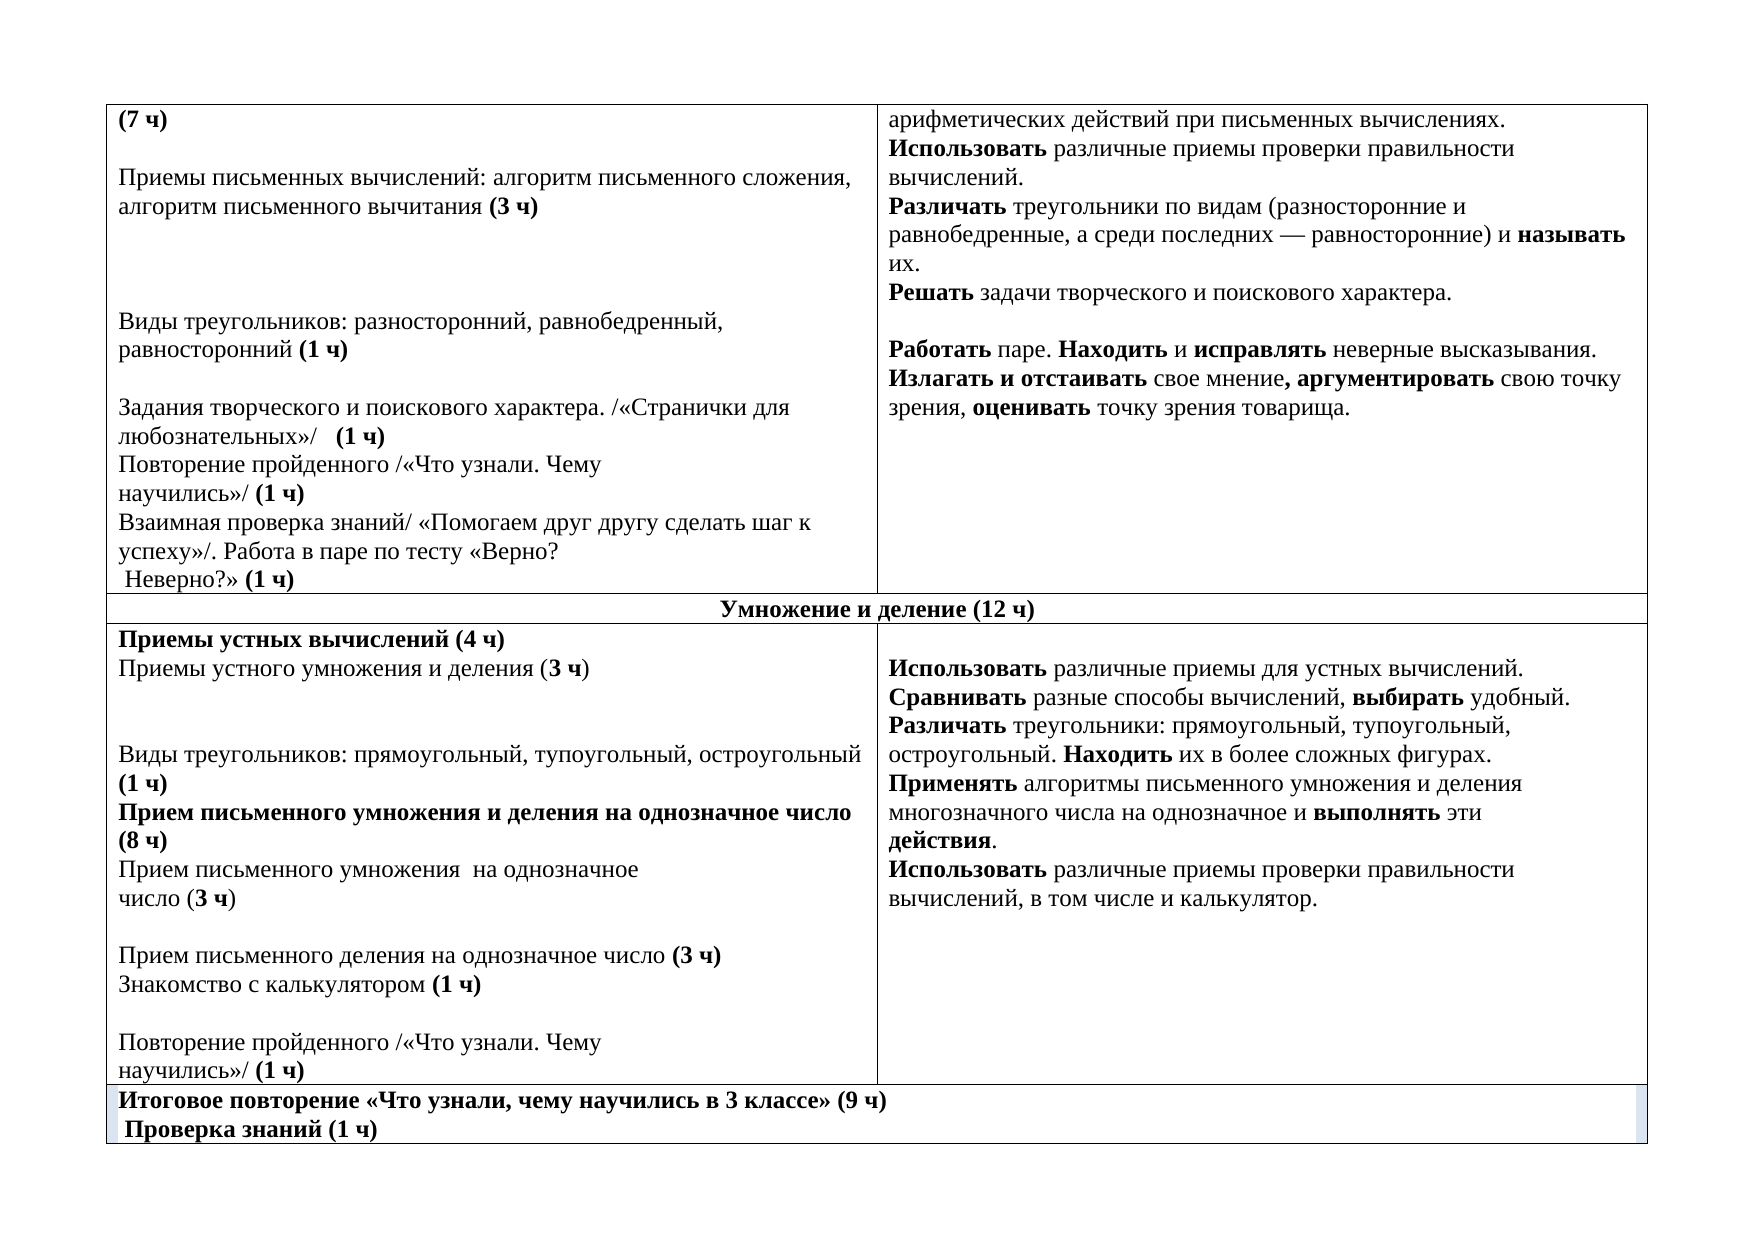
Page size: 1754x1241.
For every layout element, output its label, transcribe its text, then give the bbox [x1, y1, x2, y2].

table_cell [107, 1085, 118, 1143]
table_cell Использовать различные приемы для устных вычислений. Сравнивать разные способы вычислений, выбирать удобный. Различать треугольники: прямоугольный, тупоугольный, остроугольный. Находить их в более сложных фигурах. Применять алгоритмы письменного умножения и деления многозначного числа на однозначное и выполнять эти действия. Использовать различные приемы проверки правильности вычислений, в том числе и калькулятор. [878, 624, 1647, 1084]
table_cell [878, 105, 1647, 593]
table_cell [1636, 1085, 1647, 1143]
table_cell Умножение и деление (12 ч) [107, 594, 1647, 623]
table_cell Приемы устных вычислений (4 ч) Приемы устного умножения и деления (3 ч) Виды треугольников: прямоугольный, тупоугольный, остроугольный (1 ч) Прием письменного умножения и деления на однозначное число (8 ч) Прием письменного умножения на однозначное число (3 ч) Прием письменного деления на однозначное число (3 ч) Знакомство с калькулятором (1 ч) Повторение пройденного /«Что узнали. Чему научились»/ (1 ч) [107, 624, 877, 1084]
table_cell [107, 105, 877, 593]
